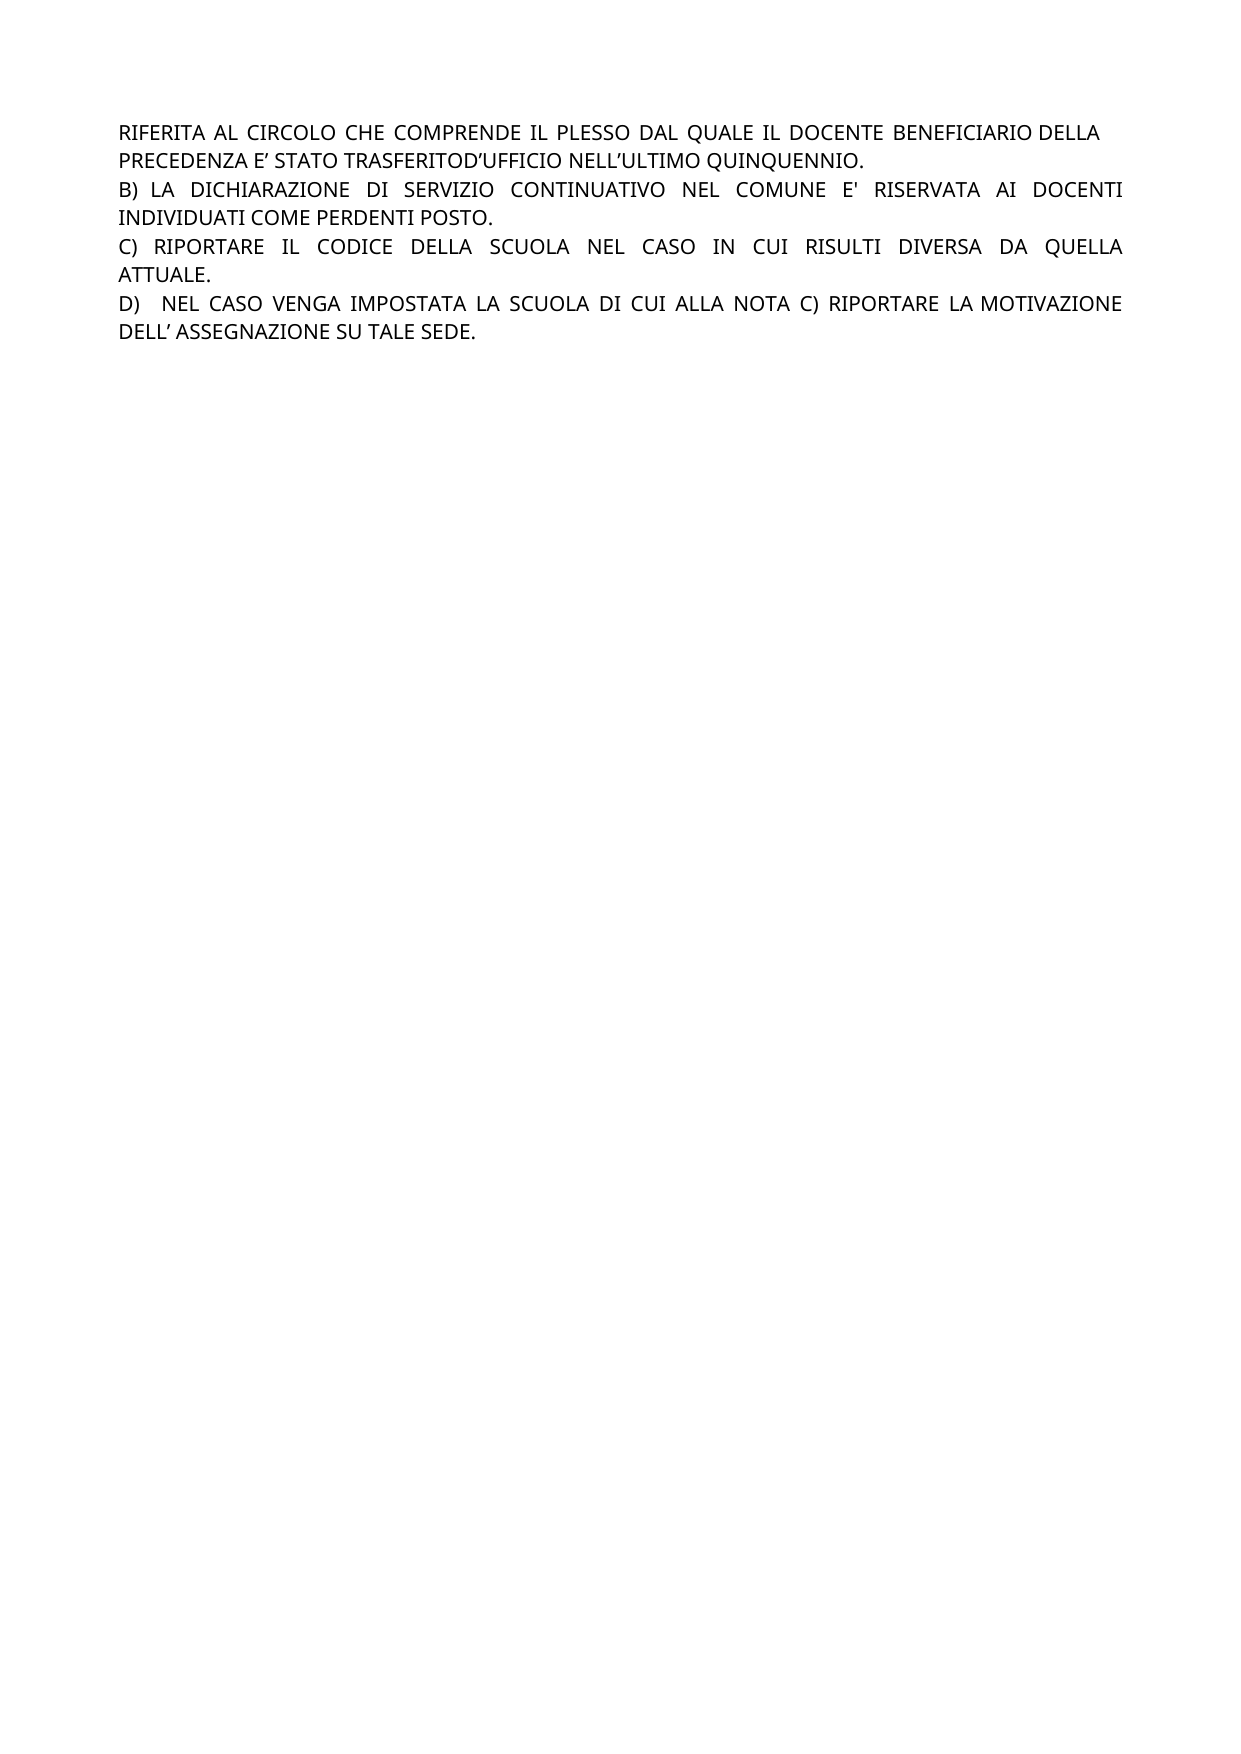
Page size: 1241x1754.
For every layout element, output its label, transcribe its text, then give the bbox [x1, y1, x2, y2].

list RIPORTARE IL CODICE DELLA SCUOLA NEL CASO IN CUI RISULTI DIVERSA DA QUELLA ATTUALE. [118, 232, 1123, 289]
list NEL CASO VENGA IMPOSTATA LA SCUOLA DI CUI ALLA NOTA C) RIPORTARE LA MOTIVAZIONE DELL’ ASSEGNAZIONE SU TALE SEDE. [118, 289, 1123, 346]
list LA DICHIARAZIONE DI SERVIZIO CONTINUATIVO NEL COMUNE E' RISERVATA AI DOCENTI INDIVIDUATI COME PERDENTI POSTO. [118, 175, 1123, 232]
text RIFERITA AL CIRCOLO CHE COMPRENDE IL PLESSO DAL QUALE IL DOCENTE BENEFICIARIO DELLA PRECEDENZA E’ STATO TRASFERITOD’UFFICIO NELL’ULTIMO QUINQUENNIO. [118, 118, 1124, 175]
